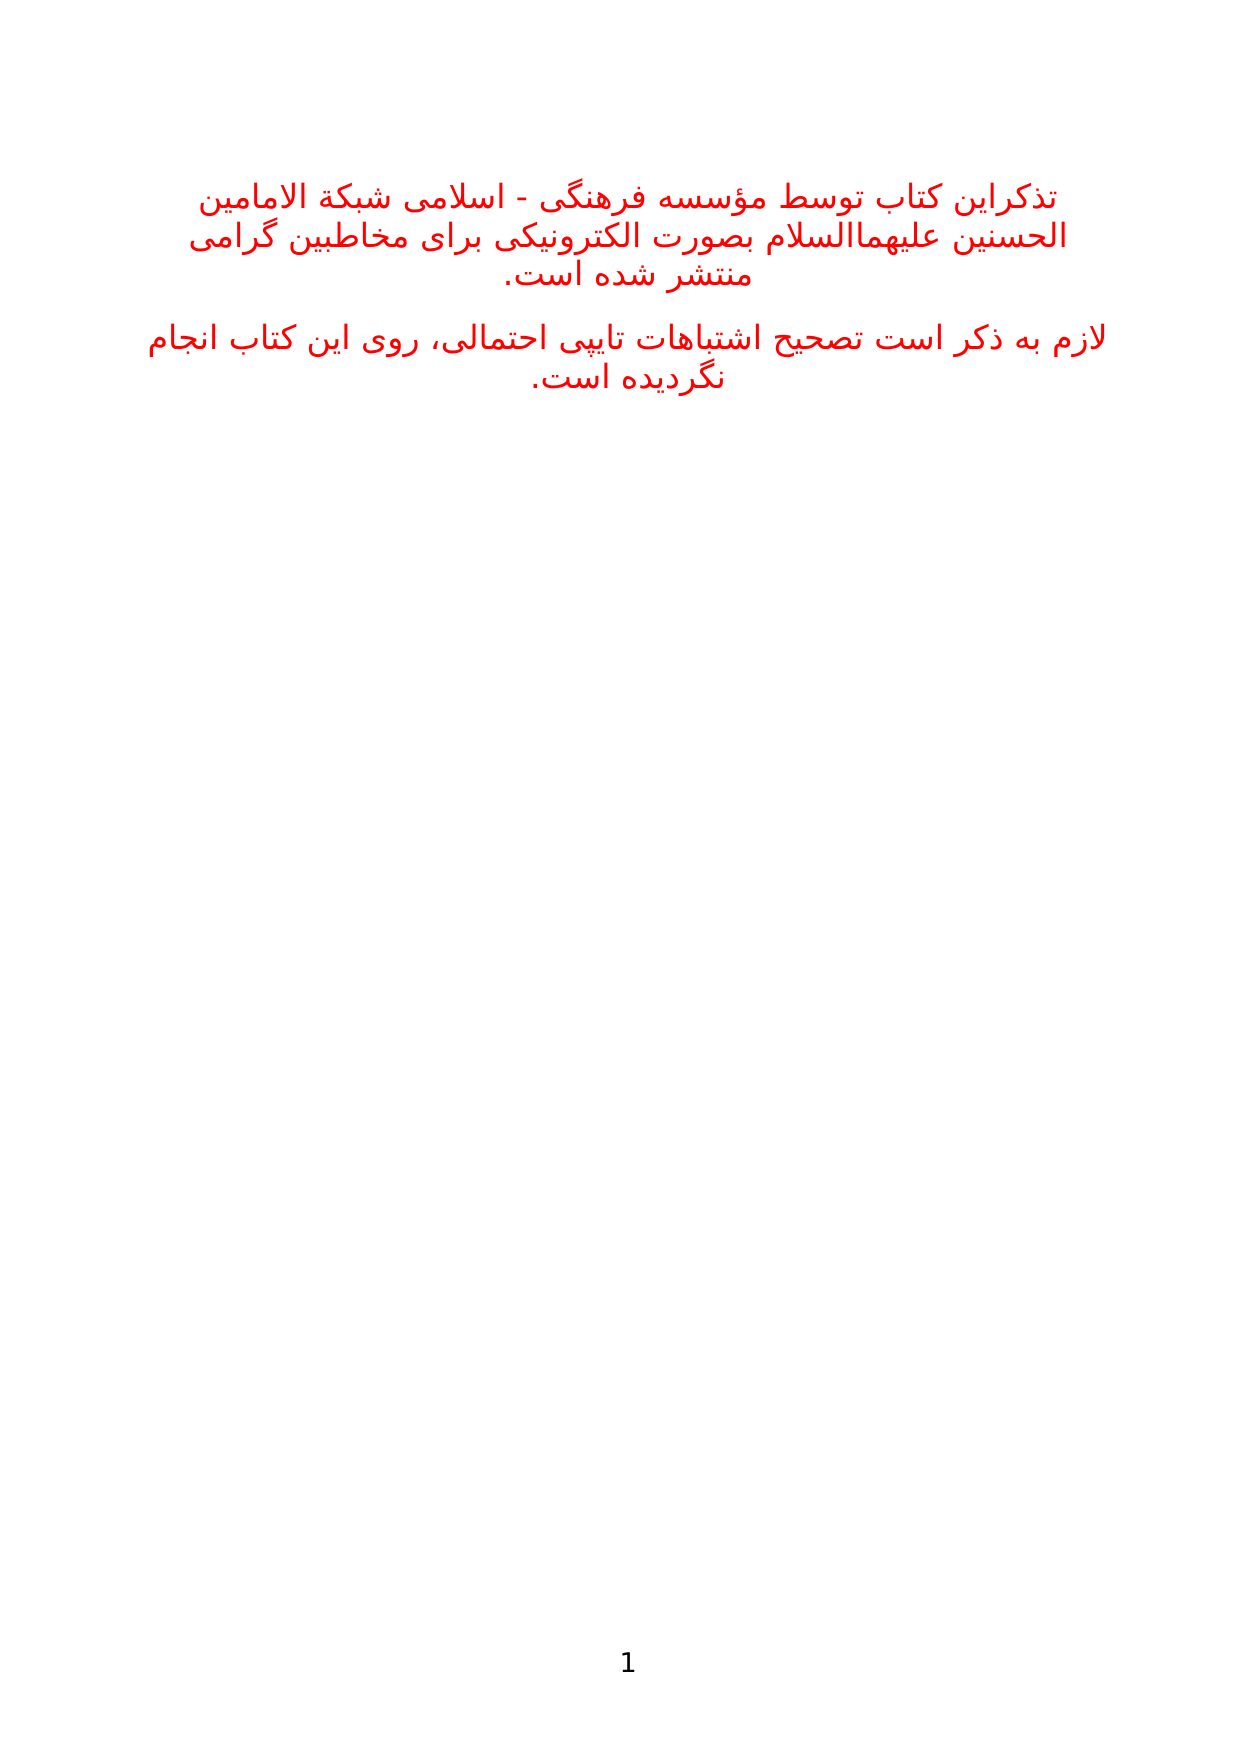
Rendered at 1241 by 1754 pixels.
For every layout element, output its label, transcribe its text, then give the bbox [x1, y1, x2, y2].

text تذکراین کتاب توسط مؤسسه فرهنگی - اسلامی شبکة الامامین الحسنین عليهما‌السلام بصورت الکترونیکی برای مخاطبین گرامی منتشر شده است. [141, 177, 1116, 294]
text لازم به ذکر است تصحیح اشتباهات تایپی احتمالی، روی این کتاب انجام نگردیده است. [141, 319, 1116, 396]
